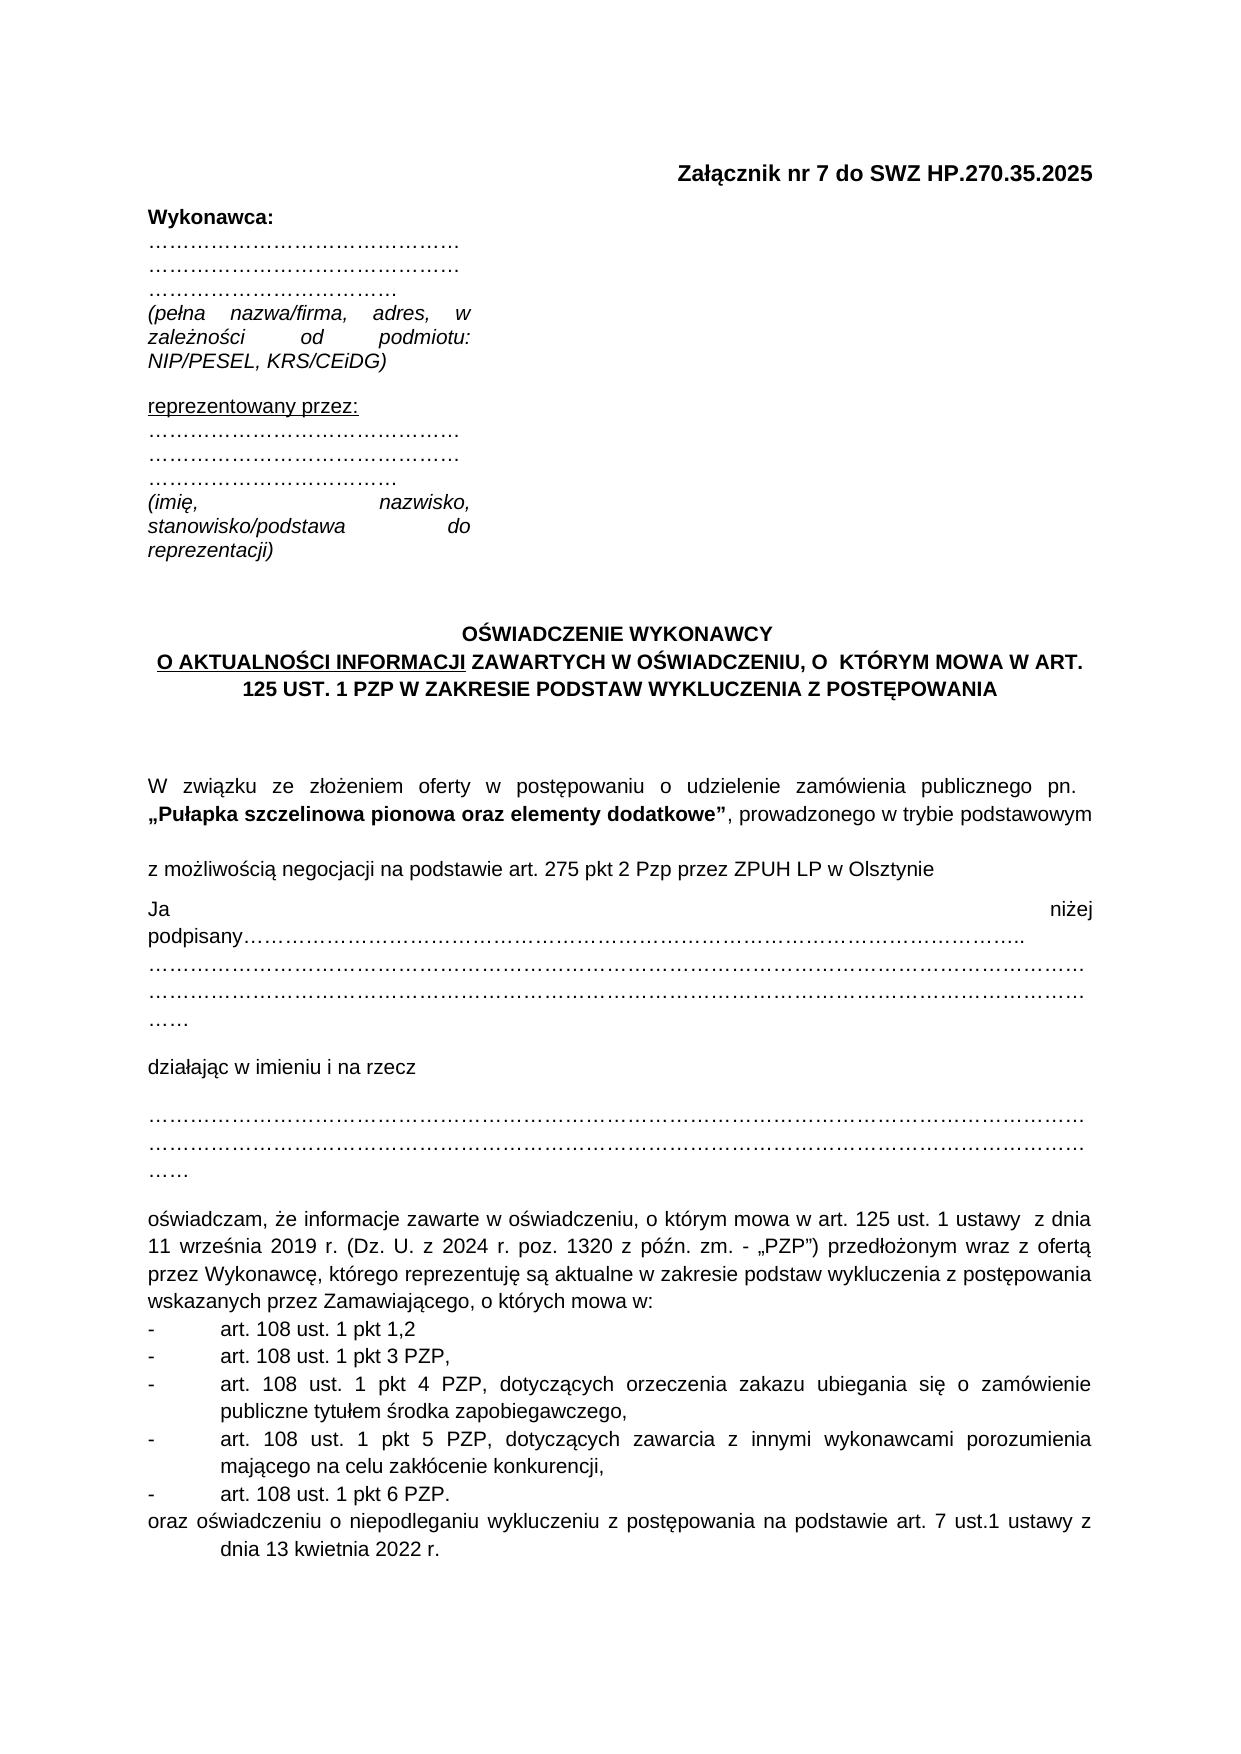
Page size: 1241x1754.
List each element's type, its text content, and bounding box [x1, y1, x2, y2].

list W związku ze złożeniem oferty w postępowaniu o udzielenie zamówienia publicznego pn. „Pułapka szczelinowa pionowa oraz elementy dodatkowe”, prowadzonego w trybie podstawowym z możliwością negocjacji na podstawie art. 275 pkt 2 Pzp przez ZPUH LP w Olsztynie [148, 774, 1093, 880]
text …………………………………………………………………………………………………………………………………………………………………………………………………………………………………………………… [148, 1103, 1093, 1182]
text - art. 108 ust. 1 pkt 6 PZP. [148, 1481, 1093, 1505]
text ……………………………………………………………………………………………………………… [148, 418, 472, 489]
text - art. 108 ust. 1 pkt 5 PZP, dotyczących zawarcia z innymi wykonawcami porozumienia mającego na celu zakłócenie konkurencji, [148, 1426, 1093, 1478]
text OŚWIADCZENIE WYKONAWCY O AKTUALNOŚCI INFORMACJI ZAWARTYCH W OŚWIADCZENIU, O KTÓRYM MOWA W ART. 125 UST. 1 PZP W ZAKRESIE PODSTAW WYKLUCZENIA Z POSTĘPOWANIA [148, 622, 1093, 701]
text - art. 108 ust. 1 pkt 3 PZP, [148, 1344, 1093, 1368]
text - art. 108 ust. 1 pkt 4 PZP, dotyczących orzeczenia zakazu ubiegania się o zamówienie publiczne tytułem środka zapobiegawczego, [148, 1371, 1093, 1423]
text reprezentowany przez: [148, 394, 1093, 418]
text ……………………………………………………………………………………………………………… [148, 229, 472, 301]
text oświadczam, że informacje zawarte w oświadczeniu, o którym mowa w art. 125 ust. 1 ustawy z dnia 11 września 2019 r. (Dz. U. z 2024 r. poz. 1320 z późn. zm. - „PZP”) przedłożonym wraz z ofertą przez Wykonawcę, którego reprezentuję są aktualne w zakresie podstaw wykluczenia z postępowania wskazanych przez Zamawiającego, o których mowa w: [148, 1206, 1093, 1313]
text Wykonawca: [148, 205, 1093, 229]
text działając w imieniu i na rzecz [148, 1055, 1093, 1079]
text oraz oświadczeniu o niepodleganiu wykluczeniu z postępowania na podstawie art. 7 ust.1 ustawy z dnia 13 kwietnia 2022 r. [148, 1509, 1093, 1560]
text - art. 108 ust. 1 pkt 1,2 [148, 1316, 1093, 1340]
text (imię, nazwisko, stanowisko/podstawa do reprezentacji) [148, 489, 472, 561]
text Załącznik nr 7 do SWZ HP.270.35.2025 [148, 160, 1093, 186]
text (pełna nazwa/firma, adres, w zależności od podmiotu: NIP/PESEL, KRS/CEiDG) [148, 301, 472, 373]
text Ja niżej podpisany………………………………………………………………………………………………….. …………………………………………………………………………………………………………………………………………………………………………………………………………………………………………………… [148, 896, 1093, 1030]
